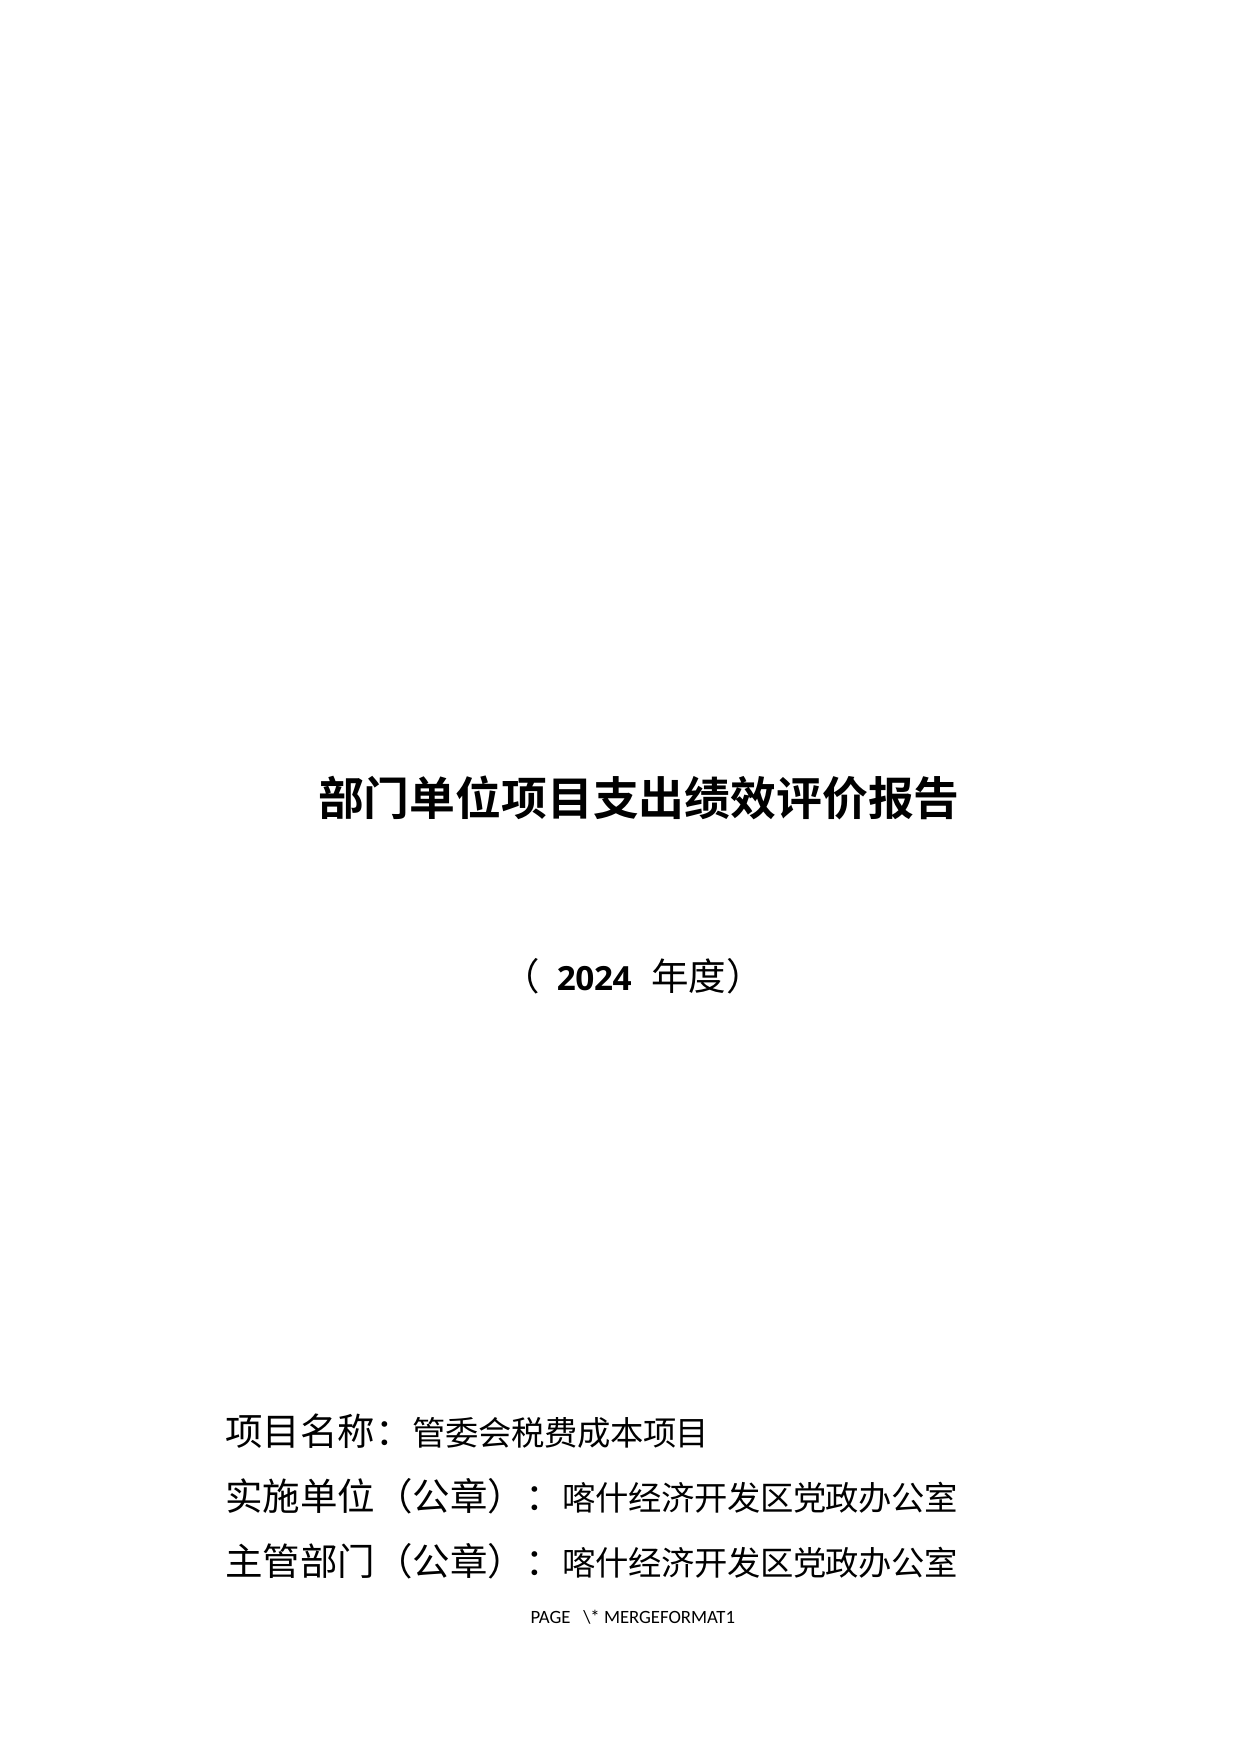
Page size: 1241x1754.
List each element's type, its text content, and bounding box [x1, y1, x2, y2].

text 主管部门（公章）：喀什经济开发区党政办公室 [187, 1527, 1078, 1592]
text 部门单位项目支出绩效评价报告 [187, 747, 1078, 844]
text 实施单位（公章）：喀什经济开发区党政办公室 [187, 1462, 1078, 1527]
text （ 2024 年度） [187, 942, 1078, 1007]
text 项目名称：管委会税费成本项目 [187, 1397, 1078, 1462]
